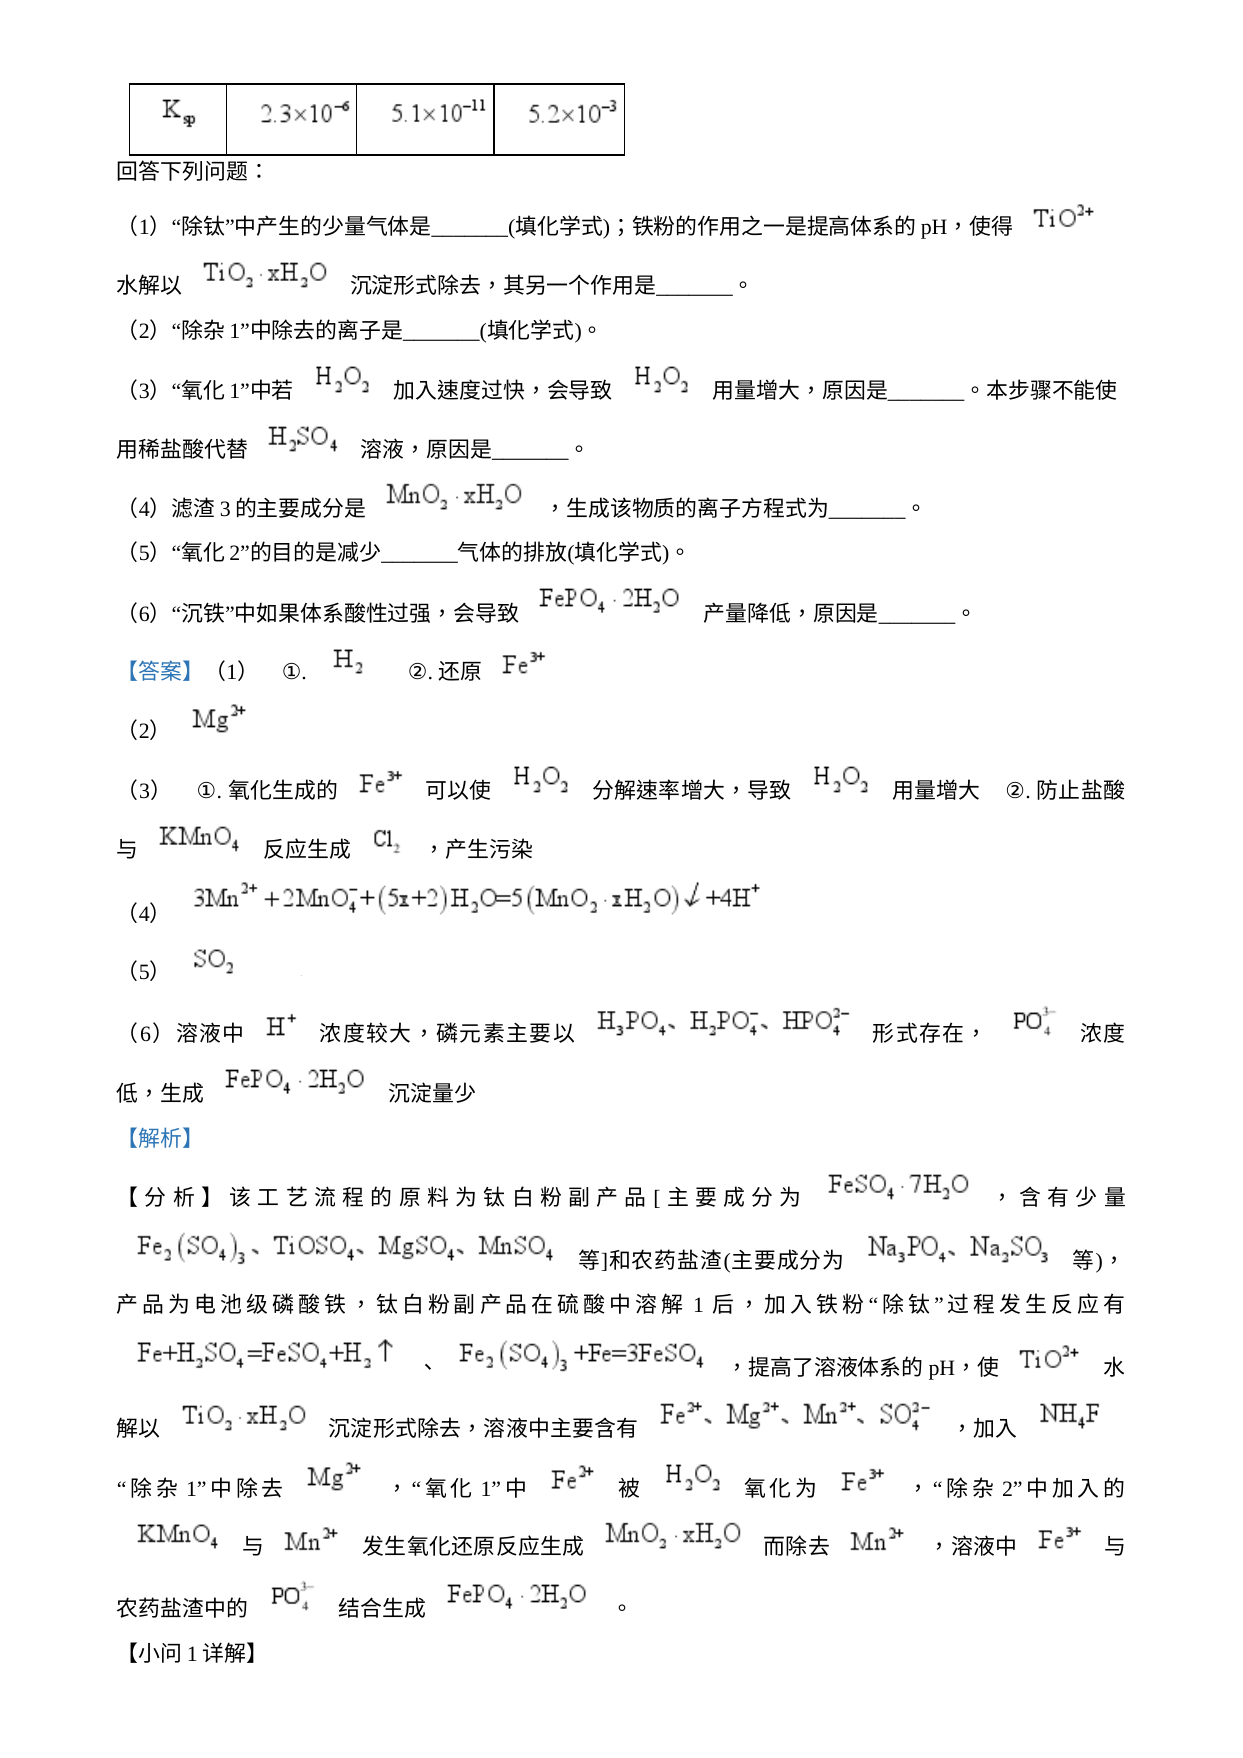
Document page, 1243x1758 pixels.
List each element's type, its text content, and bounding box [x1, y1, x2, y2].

picture [306, 1458, 367, 1497]
table_cell [495, 85, 624, 154]
table_cell [227, 85, 356, 154]
text （3） ①. 氧化生成的可以使分解速率增大，导致用量增大 ②. 防止盐酸与反应生成，产生污染 [117, 760, 1126, 864]
picture [658, 1397, 933, 1437]
picture [312, 359, 375, 399]
picture [135, 1517, 223, 1555]
table_cell [357, 85, 493, 154]
picture [457, 1333, 708, 1376]
text 【分析】该工艺流程的原料为钛白粉副产品[主要成分为，含有少量等]和农药盐渣(主要成分为等)，产品为电池级磷酸铁，钛白粉副产品在硫酸中溶解1后，加入铁粉“除钛”过程发生反应有、，提高了溶液体系的pH，使水解以沉淀形式除去，溶液中主要含有，加入“除杂1”中除去，“氧化1”中被氧化为，“除杂2”中加入的与发生氧化还原反应生成而除去，溶液中与农药盐渣中的结合生成。 [117, 1168, 1126, 1623]
picture [190, 701, 252, 739]
text 【小问1详解】 [117, 1638, 1126, 1668]
picture [662, 1457, 725, 1497]
table_cell [130, 85, 226, 154]
picture [257, 96, 353, 129]
picture [282, 1523, 344, 1555]
text 【解析】 [117, 1123, 1126, 1153]
picture [223, 1062, 370, 1102]
text （6）溶液中浓度较大，磷元素主要以形式存在，浓度低，生成沉淀量少 [117, 1001, 1126, 1108]
picture [190, 942, 241, 980]
picture [603, 1517, 745, 1555]
picture [445, 1577, 592, 1617]
text （2） [117, 701, 1126, 745]
picture [1036, 1397, 1107, 1437]
picture [549, 1462, 600, 1497]
picture [388, 95, 490, 130]
text 回答下列问题： [117, 156, 1126, 185]
picture [160, 92, 200, 132]
picture [631, 359, 694, 399]
picture [1008, 1001, 1062, 1042]
picture [826, 1167, 973, 1206]
text （5） [117, 942, 1126, 986]
text （2）“除杂1”中除去的离子是_______(填化学式)。 [117, 315, 1126, 344]
picture [180, 1398, 310, 1437]
picture [595, 1002, 854, 1042]
text （5）“氧化2”的目的是减少_______气体的排放(填化学式)。 [117, 537, 1126, 567]
text （6）“沉铁”中如果体系酸性过强，会导致产量降低，原因是_______。 [117, 582, 1126, 627]
picture [510, 759, 574, 799]
picture [1017, 1341, 1085, 1376]
picture [157, 820, 245, 858]
picture [190, 878, 766, 921]
text （3）“氧化1”中若加入速度过快，会导致用量增大，原因是_______。本步骤不能使用稀盐酸代替溶液，原因是_______。 [117, 359, 1126, 463]
picture [370, 824, 405, 858]
text 【答案】（1） ①. ②. 还原 [117, 642, 1126, 686]
picture [839, 1463, 889, 1497]
picture [135, 1226, 559, 1269]
picture [201, 256, 331, 294]
picture [1036, 1521, 1085, 1555]
picture [500, 646, 550, 680]
text （1）“除钛”中产生的少量气体是_______(填化学式)；铁粉的作用之一是提高体系的pH，使得水解以沉淀形式除去，其另一个作用是_______。 [117, 200, 1126, 300]
picture [385, 478, 526, 516]
picture [331, 642, 367, 680]
picture [810, 759, 874, 799]
picture [525, 94, 621, 131]
picture [537, 581, 685, 621]
picture [1031, 200, 1099, 235]
picture [266, 1576, 320, 1617]
picture [264, 1008, 301, 1042]
picture [135, 1335, 398, 1376]
picture [357, 766, 407, 799]
picture [864, 1230, 1054, 1269]
picture [848, 1523, 910, 1555]
picture [266, 419, 342, 458]
text （4）滤渣3的主要成分是，生成该物质的离子方程式为_______。 [117, 478, 1126, 522]
